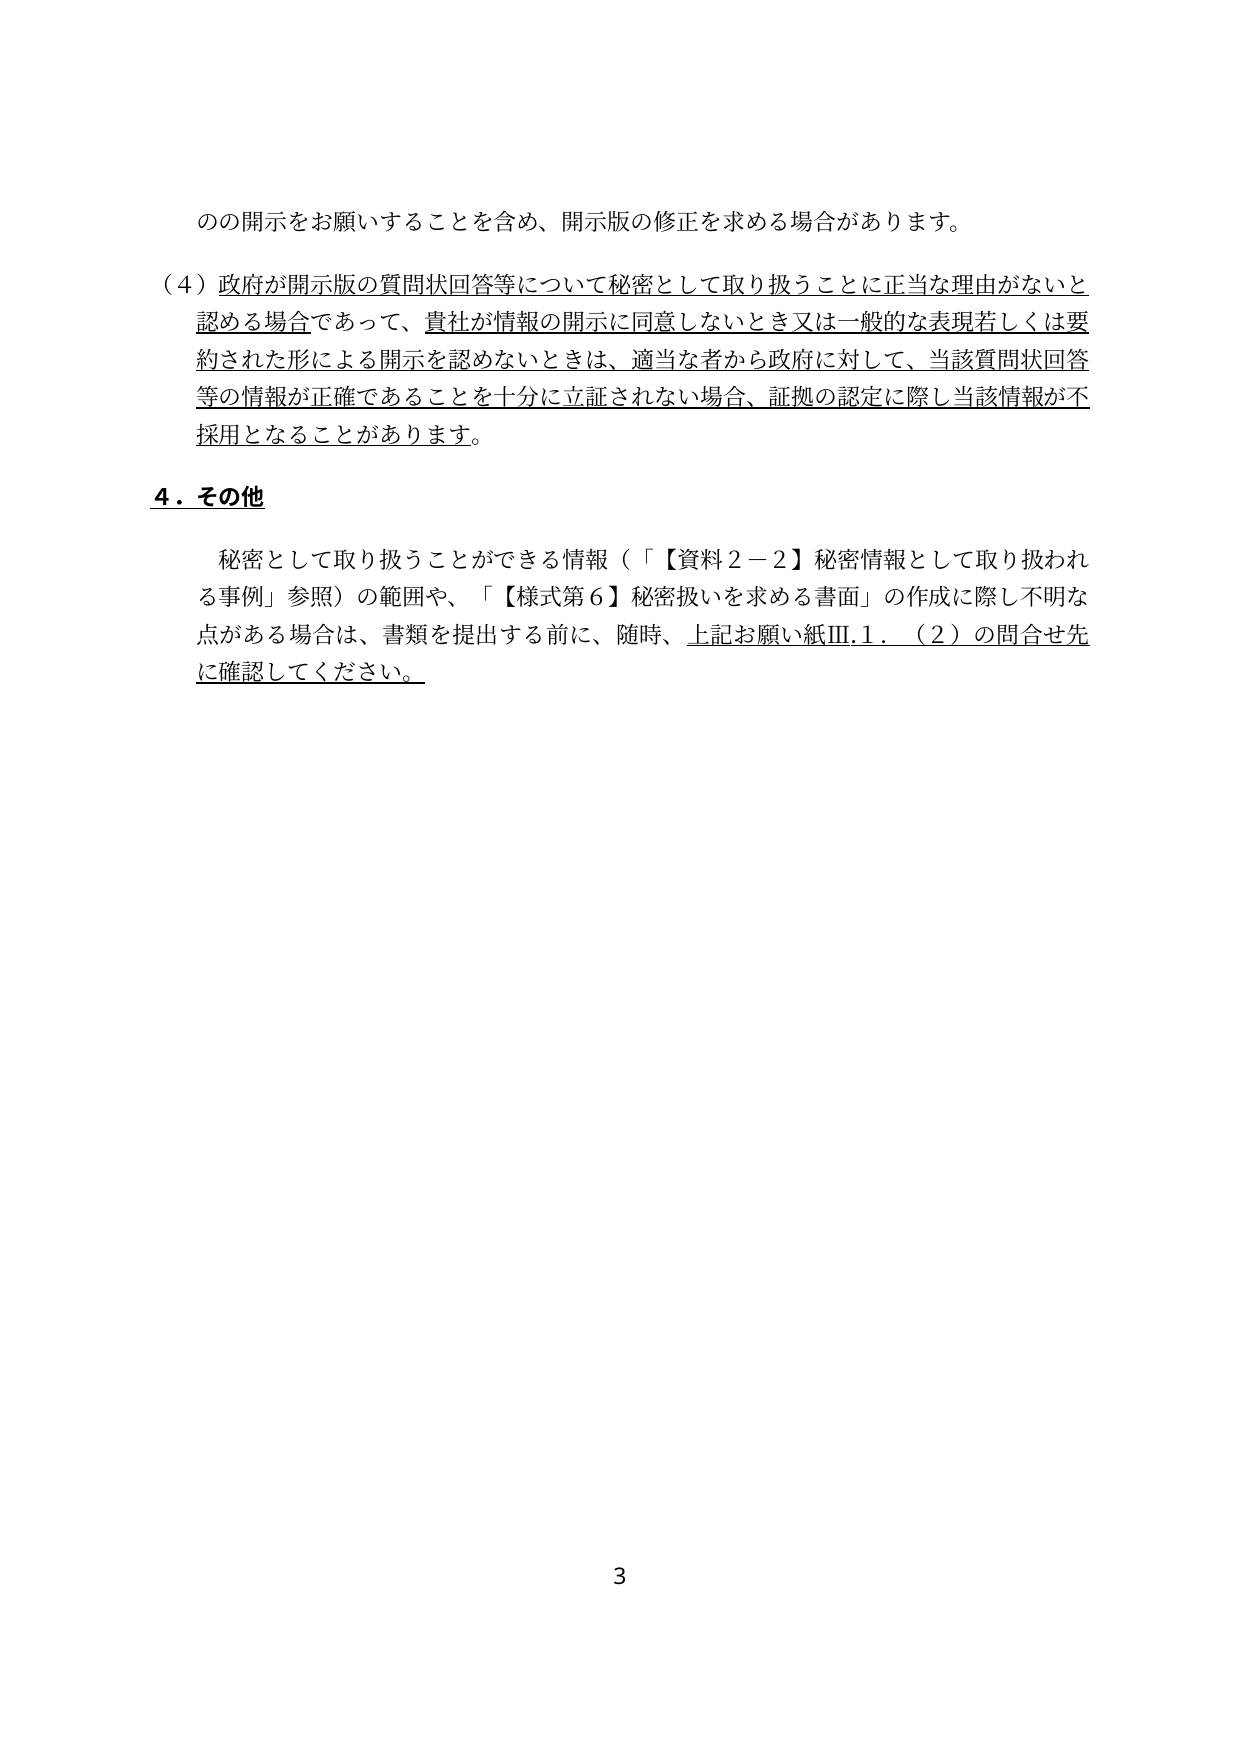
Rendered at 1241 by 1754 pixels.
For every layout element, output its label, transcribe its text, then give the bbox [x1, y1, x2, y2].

text （４）政府が開示版の質問状回答等について秘密として取り扱うことに正当な理由がないと認める場合であって、貴社が情報の開示に同意しないとき又は一般的な表現若しくは要約された形による開示を認めないときは、適当な者から政府に対して、当該質問状回答等の情報が正確であることを十分に立証されない場合、証拠の認定に際し当該情報が不採用となることがあります。 [150, 264, 1090, 452]
text ４．その他 [150, 477, 1090, 514]
text 秘密として取り扱うことができる情報（「【資料２－２】秘密情報として取り扱われる事例」参照）の範囲や、「【様式第６】秘密扱いを求める書面」の作成に際し不明な点がある場合は、書類を提出する前に、随時、上記お願い紙Ⅲ.１．（２）の問合せ先に確認してください。 [196, 539, 1090, 689]
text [150, 202, 1090, 239]
